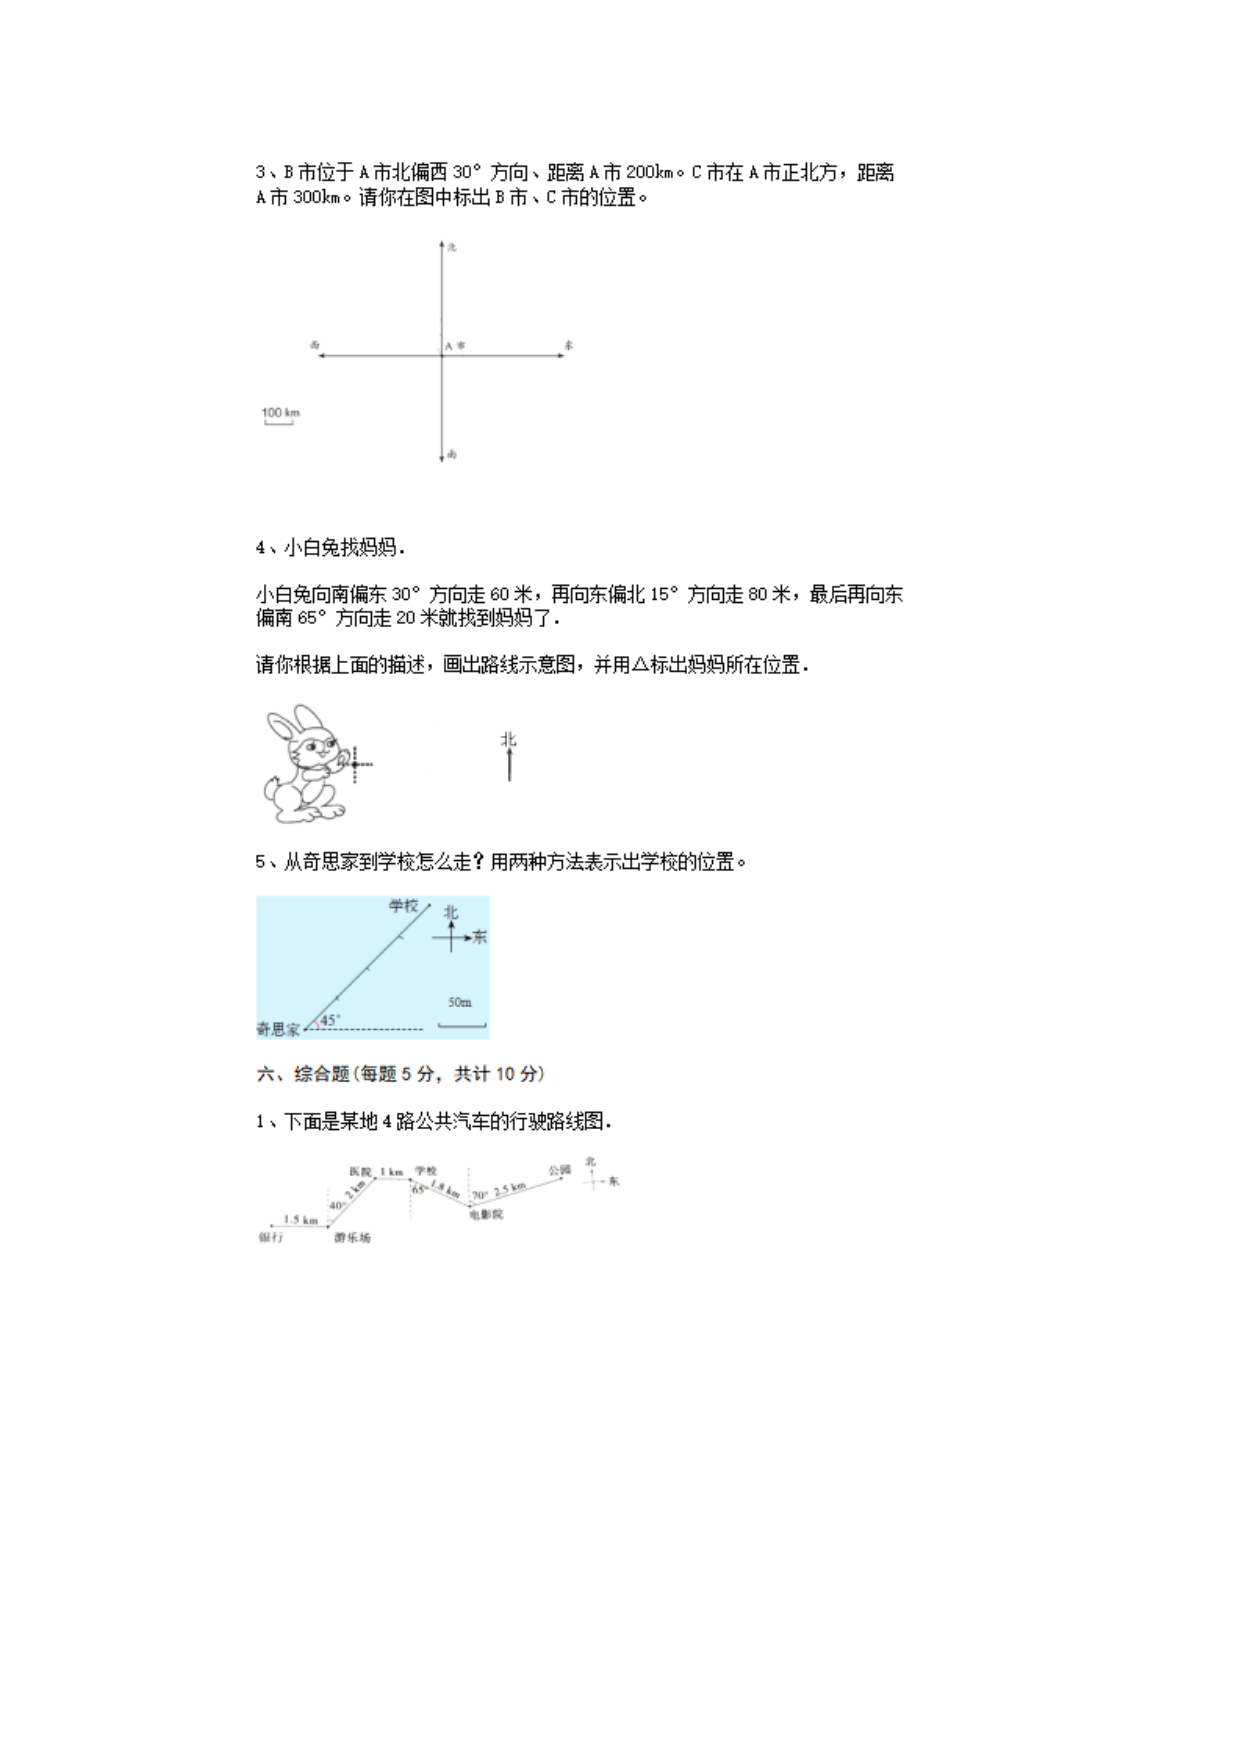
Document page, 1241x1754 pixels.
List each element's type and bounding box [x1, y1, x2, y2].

picture [227, 162, 1014, 1251]
